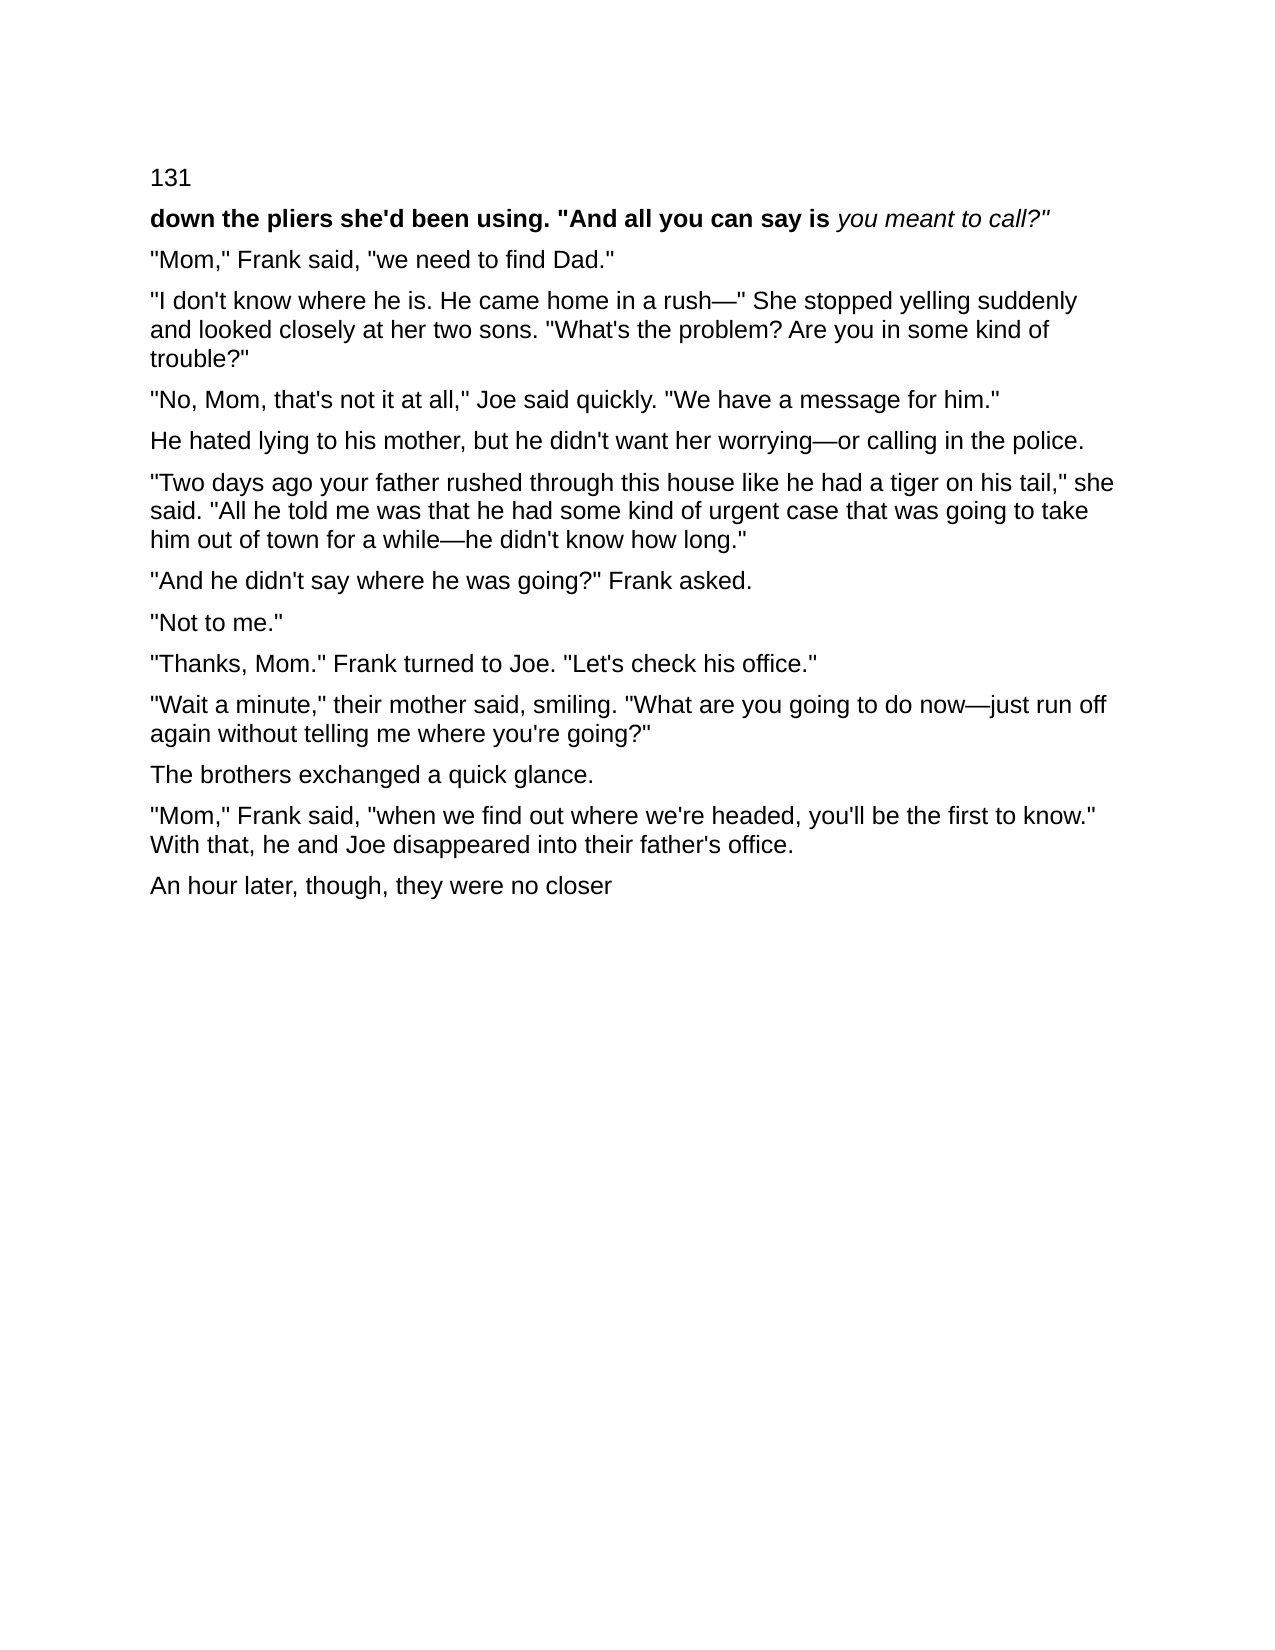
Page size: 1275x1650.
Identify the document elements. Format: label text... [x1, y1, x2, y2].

text "No, Mom, that's not it at all," Joe said quickly. "We have a message for him." [150, 385, 1125, 414]
text "Mom," Frank said, "we need to find Dad." [150, 245, 1125, 274]
text An hour later, though, they were no closer [150, 871, 1125, 900]
text 131 [150, 162, 1125, 191]
text "Wait a minute," their mother said, smiling. "What are you going to do now—just run off again without telling me where you're going?" [150, 690, 1125, 747]
text "I don't know where he is. He came home in a rush—" She stopped yelling suddenly and looked closely at her two sons. "What's the problem? Are you in some kind of trouble?" [150, 286, 1125, 372]
text "Two days ago your father rushed through this house like he had a tiger on his tail," she said. "All he told me was that he had some kind of urgent case that was going to take him out of town for a while—he didn't know how long." [150, 467, 1125, 554]
text He hated lying to his mother, but he didn't want her worrying—or calling in the police. [150, 426, 1125, 455]
text down the pliers she'd been using. "And all you can say is you meant to call?" [150, 204, 1125, 232]
text "And he didn't say where he was going?" Frank asked. [150, 566, 1125, 595]
text "Mom," Frank said, "when we find out where we're headed, you'll be the first to know." With that, he and Joe disappeared into their father's office. [150, 801, 1125, 859]
text The brothers exchanged a quick glance. [150, 760, 1125, 789]
text "Thanks, Mom." Frank turned to Joe. "Let's check his office." [150, 649, 1125, 677]
text "Not to me." [150, 607, 1125, 636]
